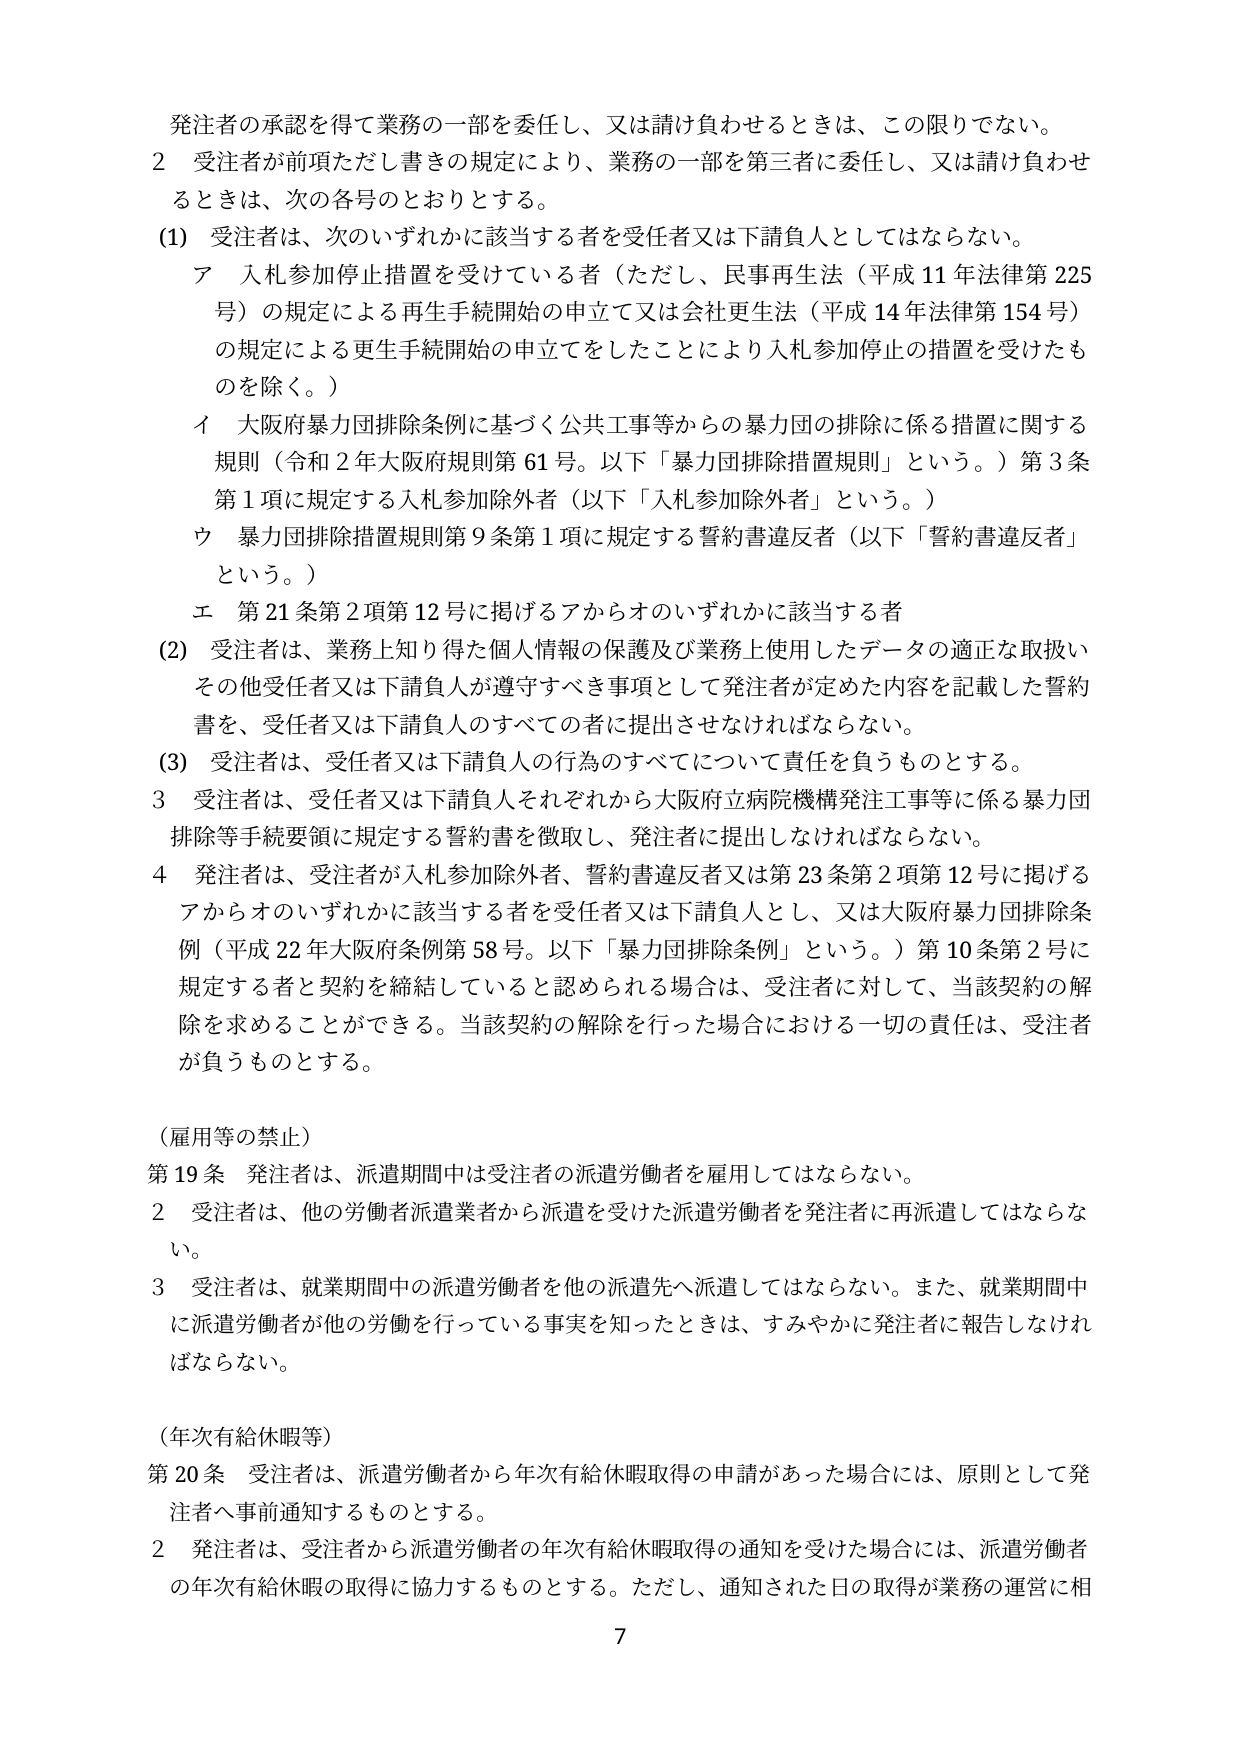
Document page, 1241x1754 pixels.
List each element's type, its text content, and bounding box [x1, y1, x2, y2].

text ４ 発注者は、受注者が入札参加除外者、誓約書違反者又は第23条第２項第12号に掲げるアからオのいずれかに該当する者を受任者又は下請負人とし、又は大阪府暴力団排除条例（平成22年大阪府条例第58号。以下「暴力団排除条例」という。）第10条第２号に規定する者と契約を締結していると認められる場合は、受注者に対して、当該契約の解除を求めることができる。当該契約の解除を行った場合における一切の責任は、受注者が負うものとする。 [148, 855, 1092, 1080]
text （雇用等の禁止） [148, 1117, 1092, 1155]
text (2) 受注者は、業務上知り得た個人情報の保護及び業務上使用したデータの適正な取扱いその他受任者又は下請負人が遵守すべき事項として発注者が定めた内容を記載した誓約書を、受任者又は下請負人のすべての者に提出させなければならない。 [159, 630, 1092, 742]
text ３ 受注者は、就業期間中の派遣労働者を他の派遣先へ派遣してはならない。また、就業期間中に派遣労働者が他の労働を行っている事実を知ったときは、すみやかに発注者に報告しなければならない。 [148, 1267, 1092, 1380]
text ア 入札参加停止措置を受けている者（ただし、民事再生法（平成11年法律第225号）の規定による再生手続開始の申立て又は会社更生法（平成14年法律第154号）の規定による更生手続開始の申立てをしたことにより入札参加停止の措置を受けたものを除く。） [191, 255, 1092, 405]
text ウ 暴力団排除措置規則第９条第１項に規定する誓約書違反者（以下「誓約書違反者」という。） [191, 517, 1092, 592]
text (3) 受注者は、受任者又は下請負人の行為のすべてについて責任を負うものとする。 [159, 742, 1092, 780]
text 第20条 受注者は、派遣労働者から年次有給休暇取得の申請があった場合には、原則として発注者へ事前通知するものとする。 [148, 1455, 1092, 1530]
text （年次有給休暇等） [148, 1417, 1092, 1455]
text イ 大阪府暴力団排除条例に基づく公共工事等からの暴力団の排除に係る措置に関する規則（令和２年大阪府規則第61号。以下「暴力団排除措置規則」という。）第３条第１項に規定する入札参加除外者（以下「入札参加除外者」という。） [191, 405, 1092, 517]
text ２ 受注者が前項ただし書きの規定により、業務の一部を第三者に委任し、又は請け負わせるときは、次の各号のとおりとする。 [148, 142, 1092, 217]
text ３ 受注者は、受任者又は下請負人それぞれから大阪府立病院機構発注工事等に係る暴力団排除等手続要領に規定する誓約書を徴取し、発注者に提出しなければならない。 [148, 780, 1092, 855]
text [148, 1530, 1092, 1605]
text エ 第21条第２項第12号に掲げるアからオのいずれかに該当する者 [191, 592, 1092, 630]
text (1) 受注者は、次のいずれかに該当する者を受任者又は下請負人としてはならない。 [159, 217, 1092, 255]
text 第19条 発注者は、派遣期間中は受注者の派遣労働者を雇用してはならない。 [148, 1155, 1092, 1192]
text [148, 105, 1092, 142]
text ２ 受注者は、他の労働者派遣業者から派遣を受けた派遣労働者を発注者に再派遣してはならない。 [148, 1192, 1092, 1267]
